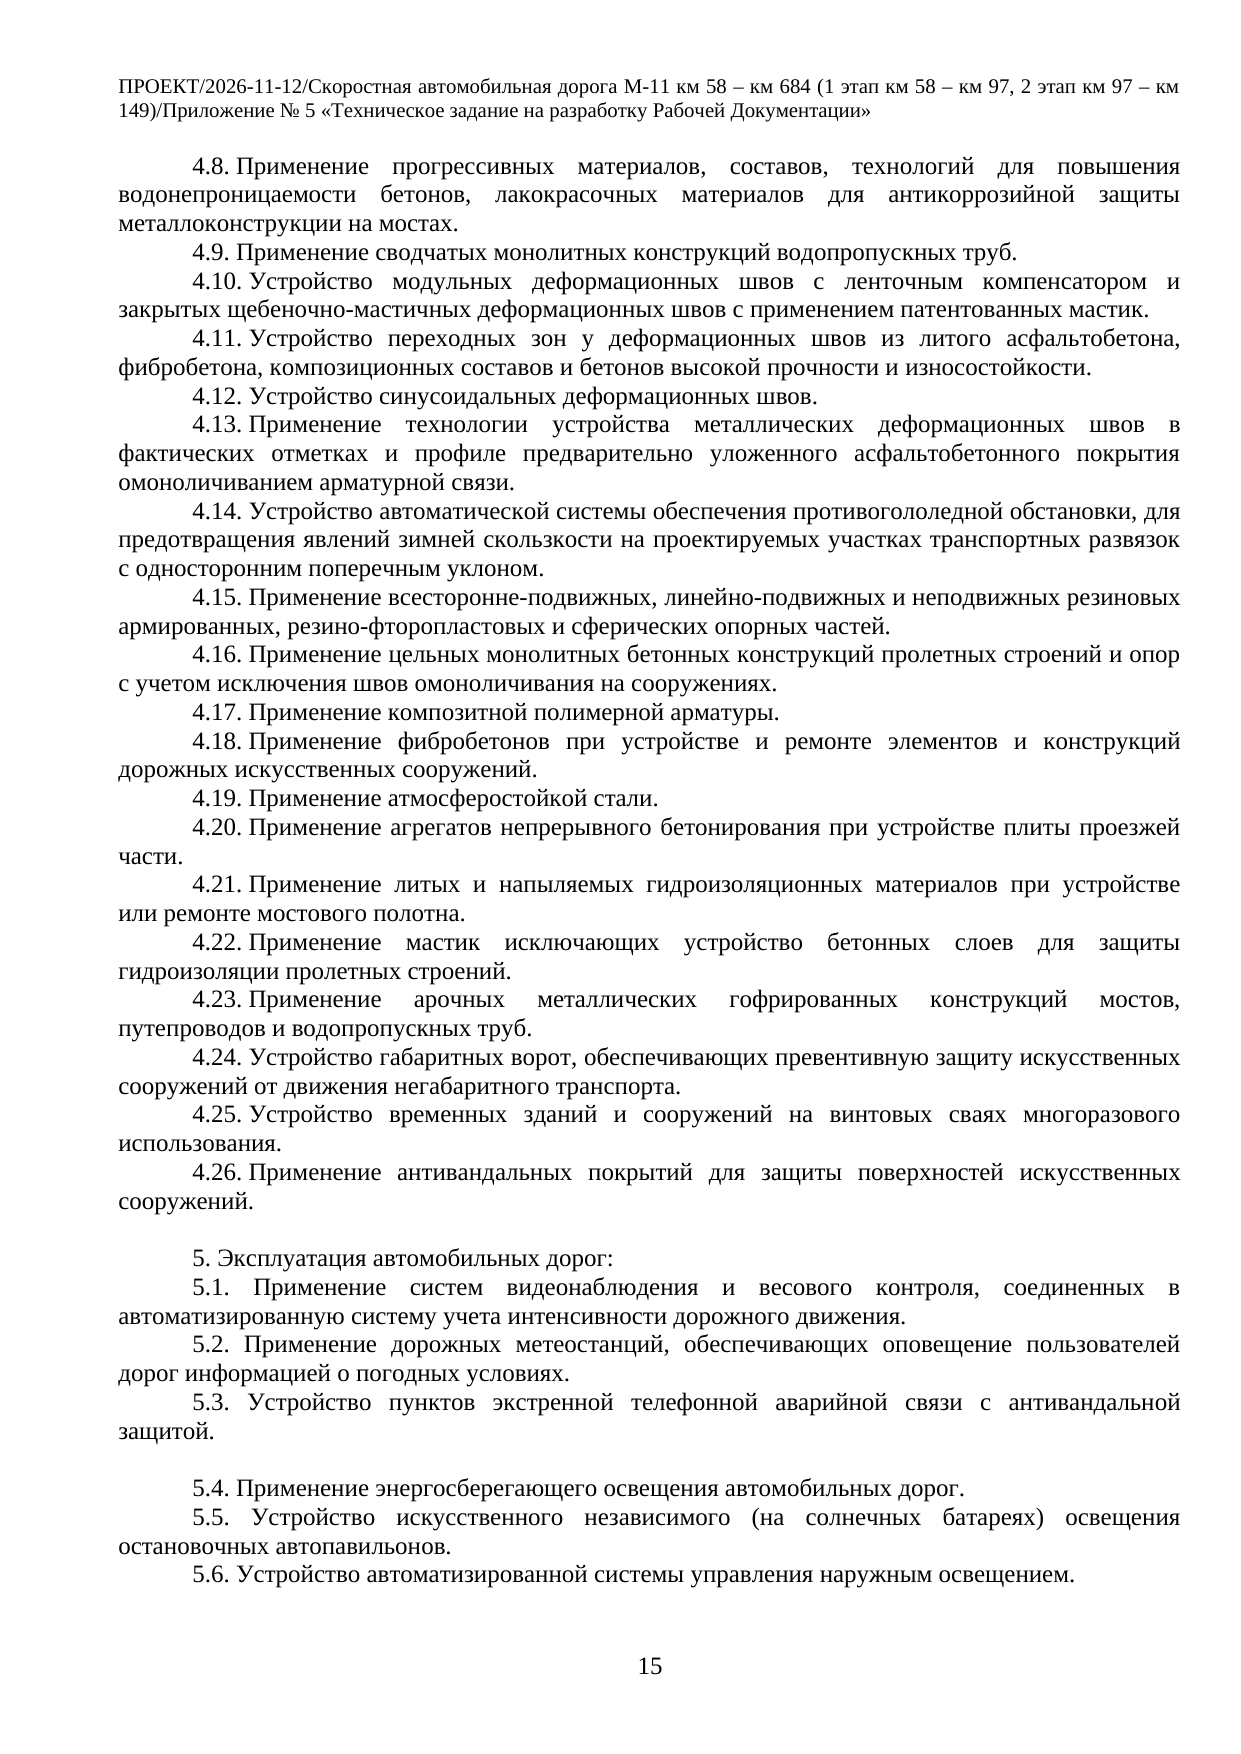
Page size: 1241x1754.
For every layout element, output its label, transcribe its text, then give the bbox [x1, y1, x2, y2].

text 4.19. Применение атмосферостойкой стали. [118, 783, 1181, 812]
text 4.13. Применение технологии устройства металлических деформационных швов в фактических отметках и профиле предварительно уложенного асфальтобетонного покрытия омоноличиванием арматурной связи. [118, 409, 1181, 496]
text 4.26. Применение антивандальных покрытий для защиты поверхностей искусственных сооружений. [118, 1157, 1181, 1214]
text 4.12. Устройство синусоидальных деформационных швов. [118, 381, 1181, 409]
text 5.4. Применение энергосберегающего освещения автомобильных дорог. [118, 1473, 1181, 1502]
text 4.15. Применение всесторонне-подвижных, линейно-подвижных и неподвижных резиновых армированных, резино-фторопластовых и сферических опорных частей. [118, 582, 1181, 639]
text 5.2. Применение дорожных метеостанций, обеспечивающих оповещение пользователей дорог информацией о погодных условиях. [118, 1329, 1181, 1387]
text 4.20. Применение агрегатов непрерывного бетонирования при устройстве плиты проезжей части. [118, 812, 1181, 869]
text 4.24. Устройство габаритных ворот, обеспечивающих превентивную защиту искусственных сооружений от движения негабаритного транспорта. [118, 1042, 1181, 1099]
text 5. Эксплуатация автомобильных дорог: [118, 1243, 1181, 1272]
text 4.16. Применение цельных монолитных бетонных конструкций пролетных строений и опор с учетом исключения швов омоноличивания на сооружениях. [118, 639, 1181, 697]
text 4.18. Применение фибробетонов при устройстве и ремонте элементов и конструкций дорожных искусственных сооружений. [118, 726, 1181, 783]
text 4.22. Применение мастик исключающих устройство бетонных слоев для защиты гидроизоляции пролетных строений. [118, 927, 1181, 984]
text 5.6. Устройство автоматизированной системы управления наружным освещением. [118, 1559, 1181, 1588]
text 4.17. Применение композитной полимерной арматуры. [118, 697, 1181, 726]
text 5.1. Применение систем видеонаблюдения и весового контроля, соединенных в автоматизированную систему учета интенсивности дорожного движения. [118, 1272, 1181, 1329]
text 4.25. Устройство временных зданий и сооружений на винтовых сваях многоразового использования. [118, 1099, 1181, 1157]
text 4.21. Применение литых и напыляемых гидроизоляционных материалов при устройстве или ремонте мостового полотна. [118, 869, 1181, 927]
text 4.23. Применение арочных металлических гофрированных конструкций мостов, путепроводов и водопропускных труб. [118, 984, 1181, 1042]
text 4.10. Устройство модульных деформационных швов с ленточным компенсатором и закрытых щебеночно-мастичных деформационных швов с применением патентованных мастик. [118, 266, 1181, 323]
text 5.3. Устройство пунктов экстренной телефонной аварийной связи с антивандальной защитой. [118, 1387, 1181, 1444]
text 4.8. Применение прогрессивных материалов, составов, технологий для повышения водонепроницаемости бетонов, лакокрасочных материалов для антикоррозийной защиты металлоконструкции на мостах. [118, 151, 1181, 237]
text 4.14. Устройство автоматической системы обеспечения противогололедной обстановки, для предотвращения явлений зимней скользкости на проектируемых участках транспортных развязок с односторонним поперечным уклоном. [118, 496, 1181, 582]
text 4.11. Устройство переходных зон у деформационных швов из литого асфальтобетона, фибробетона, композиционных составов и бетонов высокой прочности и износостойкости. [118, 323, 1181, 381]
text 5.5. Устройство искусственного независимого (на солнечных батареях) освещения остановочных автопавильонов. [118, 1502, 1181, 1559]
text 4.9. Применение сводчатых монолитных конструкций водопропускных труб. [118, 237, 1181, 266]
